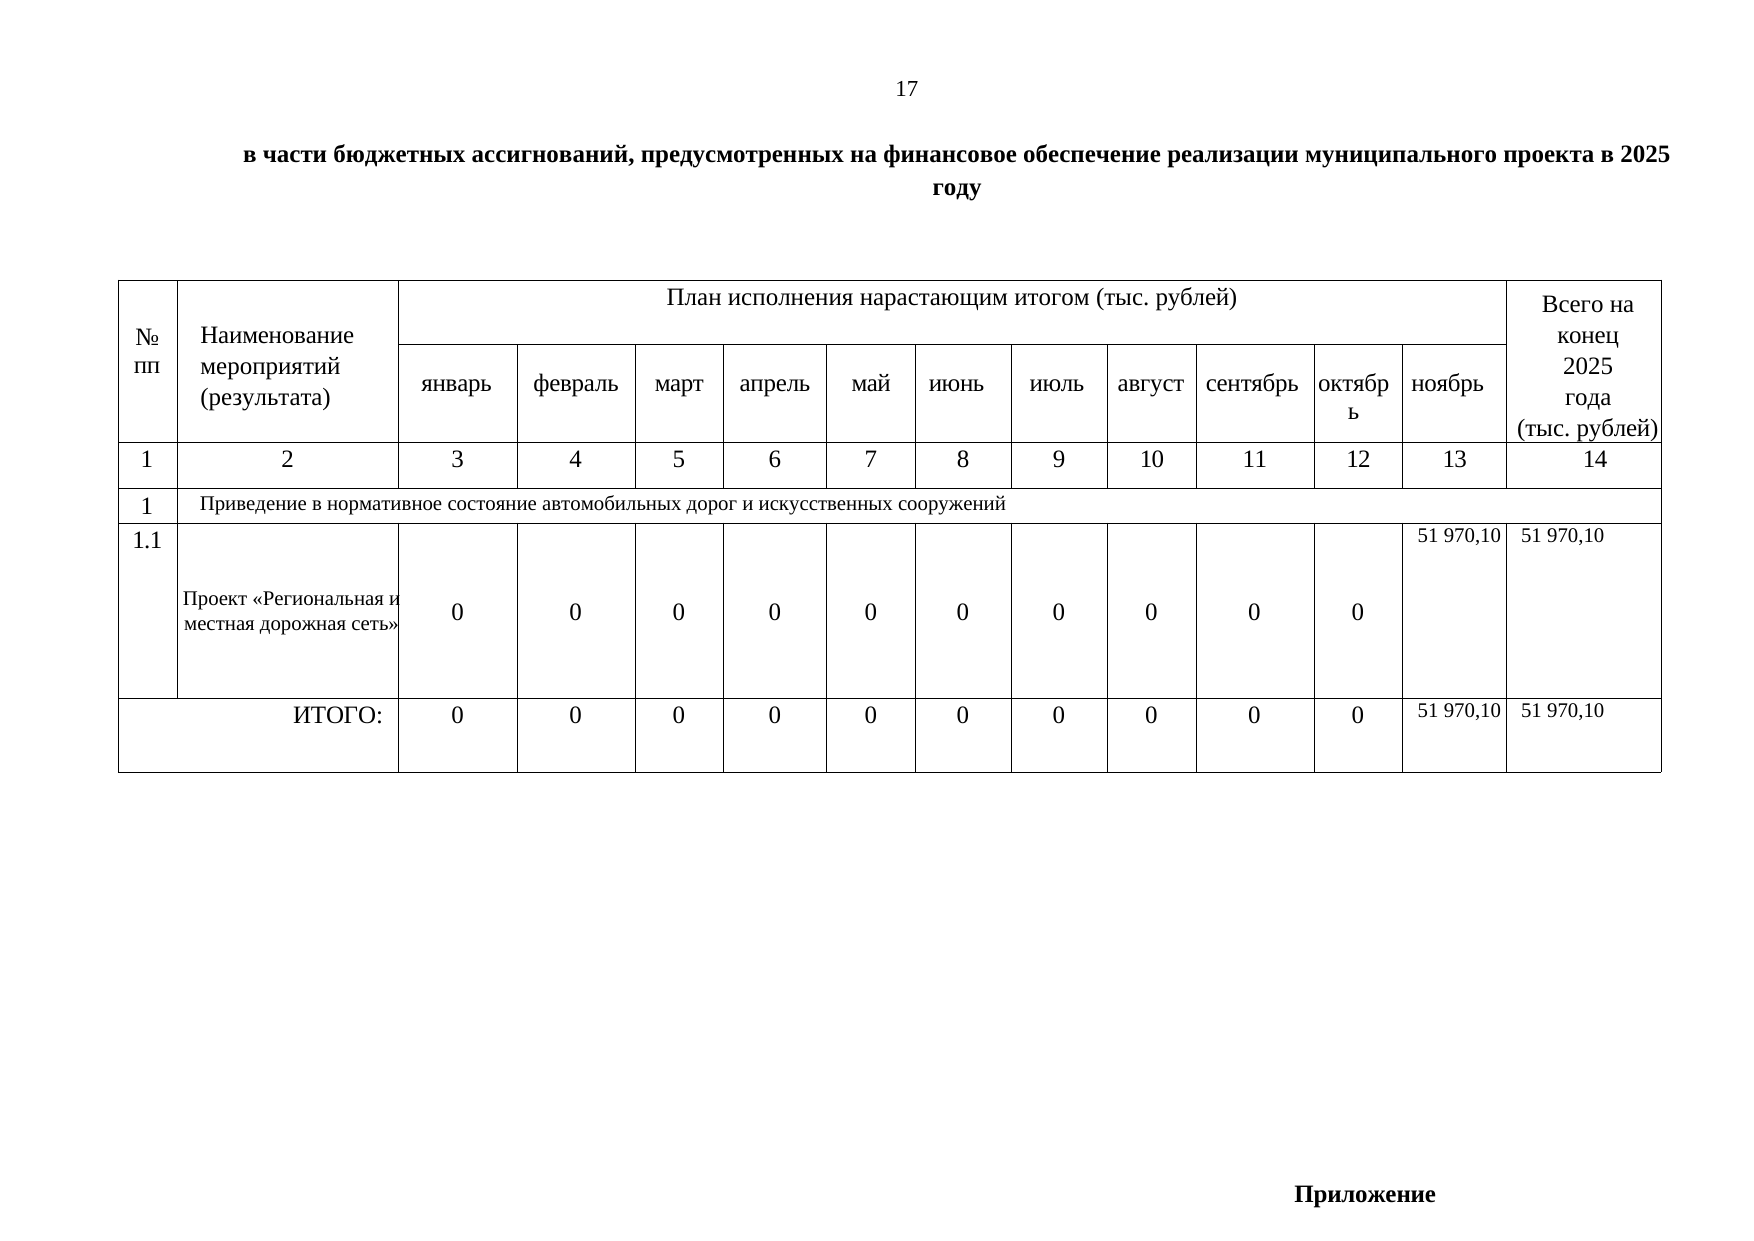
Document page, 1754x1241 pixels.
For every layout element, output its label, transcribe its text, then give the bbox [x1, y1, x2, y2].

table_cell 0 [1197, 699, 1314, 772]
table_cell 0 [724, 524, 826, 698]
table_cell июль [1012, 345, 1107, 442]
table_cell 0 [636, 699, 723, 772]
table_header Наименование мероприятий (результата) [178, 281, 398, 442]
table_cell 51 970,10 [1507, 524, 1661, 698]
table_cell Приведение в нормативное состояние автомобильных дорог и искусственных сооружений [178, 489, 1661, 522]
table_cell май [827, 345, 915, 442]
table_cell 4 [518, 443, 635, 488]
table_cell 51 970,10 [1403, 699, 1506, 772]
table_cell 51 970,10 [1403, 524, 1506, 698]
table_cell 0 [827, 524, 915, 698]
table_cell октябрь [1315, 345, 1402, 442]
table_cell сентябрь [1197, 345, 1314, 442]
table_cell август [1108, 345, 1196, 442]
table_cell 0 [1108, 524, 1196, 698]
table_cell 12 [1315, 443, 1402, 488]
table_cell ноябрь [1403, 345, 1506, 442]
table_cell 0 [518, 699, 635, 772]
table_cell 0 [1012, 699, 1107, 772]
table_cell 0 [1108, 699, 1196, 772]
table_cell апрель [724, 345, 826, 442]
table_cell 1 [119, 489, 177, 522]
table_cell 0 [518, 524, 635, 698]
table_cell Проект «Региональная и местная дорожная сеть» [178, 524, 398, 698]
table_header План исполнения нарастающим итогом (тыс. рублей) [399, 281, 1506, 344]
table_cell 14 [1507, 443, 1661, 488]
table_header Всего на конец 2025 года (тыс. рублей) [1507, 281, 1661, 442]
table_cell 8 [916, 443, 1011, 488]
table_cell январь [399, 345, 517, 442]
table_cell июнь [916, 345, 1011, 442]
table_cell 1 [119, 443, 177, 488]
table_cell 0 [399, 699, 517, 772]
table_cell 0 [1012, 524, 1107, 698]
table_cell 0 [1197, 524, 1314, 698]
table_cell 13 [1403, 443, 1506, 488]
table_cell 5 [636, 443, 723, 488]
table_cell 7 [827, 443, 915, 488]
table_header № пп [119, 281, 177, 442]
table_cell февраль [518, 345, 635, 442]
table_cell 10 [1108, 443, 1196, 488]
table_cell 0 [916, 699, 1011, 772]
table_cell 0 [916, 524, 1011, 698]
table_cell 11 [1197, 443, 1314, 488]
table_cell 51 970,10 [1507, 699, 1661, 772]
table_cell ИТОГО: [119, 699, 398, 772]
table_cell 0 [636, 524, 723, 698]
text Приложение [1035, 1179, 1695, 1208]
text в части бюджетных ассигнований, предусмотренных на финансовое обеспечение реализации муниципального проекта в 2025 году [219, 139, 1695, 201]
table_cell 2 [178, 443, 398, 488]
table_cell 0 [827, 699, 915, 772]
table_cell 1.1 [119, 524, 177, 698]
table_cell 0 [399, 524, 517, 698]
table_cell 3 [399, 443, 517, 488]
table_cell 6 [724, 443, 826, 488]
table_cell 0 [1315, 524, 1402, 698]
table_cell 0 [1315, 699, 1402, 772]
table_cell 0 [724, 699, 826, 772]
table_cell 9 [1012, 443, 1107, 488]
table_cell март [636, 345, 723, 442]
